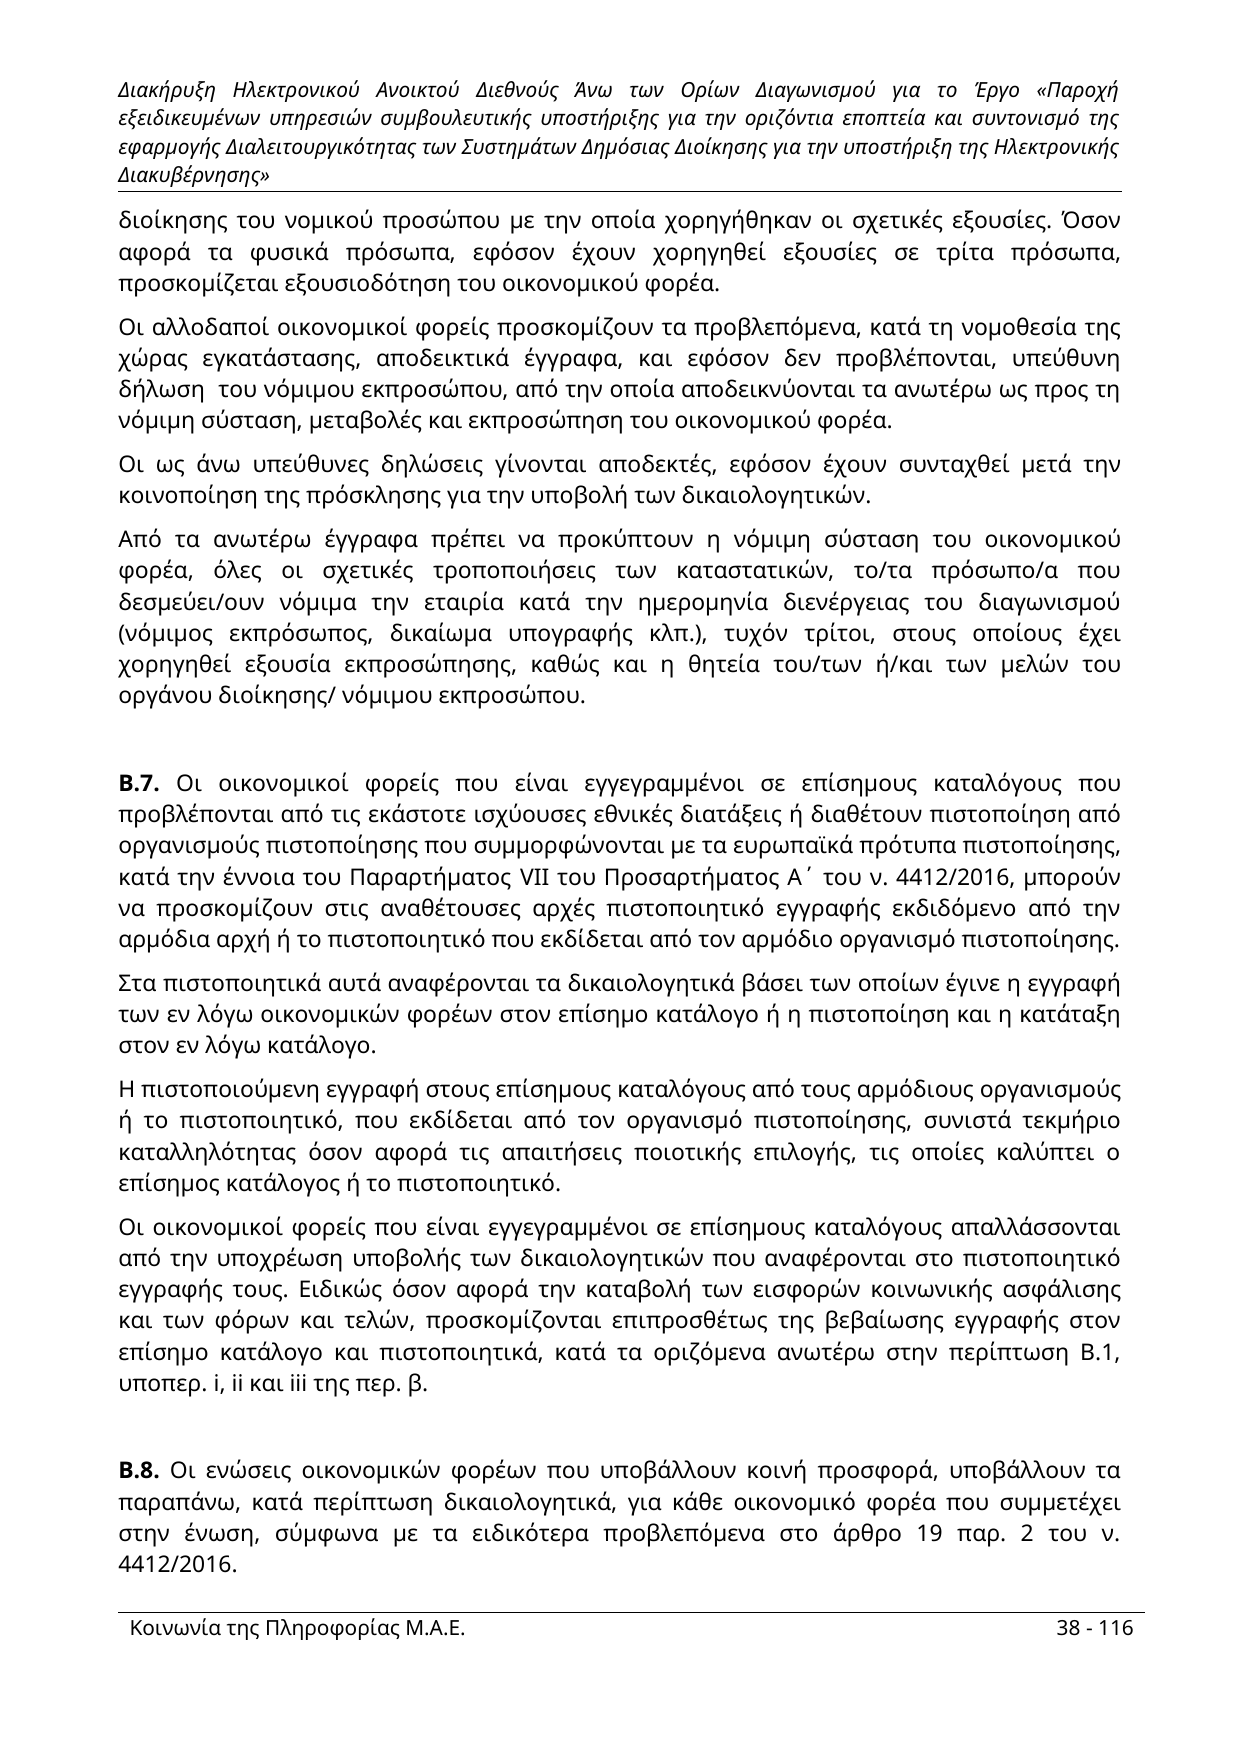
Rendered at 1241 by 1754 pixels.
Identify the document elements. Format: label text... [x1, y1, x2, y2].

text Β.8. Οι ενώσεις οικονομικών φορέων που υποβάλλουν κοινή προσφορά, υποβάλλουν τα παραπάνω, κατά περίπτωση δικαιολογητικά, για κάθε οικονομικό φορέα που συμμετέχει στην ένωση, σύμφωνα με τα ειδικότερα προβλεπόμενα στο άρθρο 19 παρ. 2 του ν. 4412/2016. [118, 1454, 1122, 1579]
text Η πιστοποιούμενη εγγραφή στους επίσημους καταλόγους από τους αρμόδιους οργανισμούς ή το πιστοποιητικό, που εκδίδεται από τον οργανισμό πιστοποίησης, συνιστά τεκμήριο καταλληλότητας όσον αφορά τις απαιτήσεις ποιοτικής επιλογής, τις οποίες καλύπτει ο επίσημος κατάλογος ή το πιστοποιητικό. [118, 1073, 1122, 1198]
text Στα πιστοποιητικά αυτά αναφέρονται τα δικαιολογητικά βάσει των οποίων έγινε η εγγραφή των εν λόγω οικονομικών φορέων στον επίσημο κατάλογο ή η πιστοποίηση και η κατάταξη στον εν λόγω κατάλογο. [118, 967, 1122, 1061]
text Οι οικονομικοί φορείς που είναι εγγεγραμμένοι σε επίσημους καταλόγους απαλλάσσονται από την υποχρέωση υποβολής των δικαιολογητικών που αναφέρονται στο πιστοποιητικό εγγραφής τους. Ειδικώς όσον αφορά την καταβολή των εισφορών κοινωνικής ασφάλισης και των φόρων και τελών, προσκομίζονται επιπροσθέτως της βεβαίωσης εγγραφής στον επίσημο κατάλογο και πιστοποιητικά, κατά τα οριζόμενα ανωτέρω στην περίπτωση Β.1, υποπερ. i, ii και iii της περ. β. [118, 1211, 1122, 1398]
text Β.7. Οι οικονομικοί φορείς που είναι εγγεγραμμένοι σε επίσημους καταλόγους που προβλέπονται από τις εκάστοτε ισχύουσες εθνικές διατάξεις ή διαθέτουν πιστοποίηση από οργανισμούς πιστοποίησης που συμμορφώνονται με τα ευρωπαϊκά πρότυπα πιστοποίησης, κατά την έννοια του Παραρτήματος VII του Προσαρτήματος Α΄ του ν. 4412/2016, μπορούν να προσκομίζουν στις αναθέτουσες αρχές πιστοποιητικό εγγραφής εκδιδόμενο από την αρμόδια αρχή ή το πιστοποιητικό που εκδίδεται από τον αρμόδιο οργανισμό πιστοποίησης. [118, 767, 1122, 954]
text Οι ως άνω υπεύθυνες δηλώσεις γίνονται αποδεκτές, εφόσον έχουν συνταχθεί μετά την κοινοποίηση της πρόσκλησης για την υποβολή των δικαιολογητικών. [118, 448, 1122, 511]
text Από τα ανωτέρω έγγραφα πρέπει να προκύπτουν η νόμιμη σύσταση του οικονομικού φορέα, όλες οι σχετικές τροποποιήσεις των καταστατικών, το/τα πρόσωπο/α που δεσμεύει/ουν νόμιμα την εταιρία κατά την ημερομηνία διενέργειας του διαγωνισμού (νόμιμος εκπρόσωπος, δικαίωμα υπογραφής κλπ.), τυχόν τρίτοι, στους οποίους έχει χορηγηθεί εξουσία εκπροσώπησης, καθώς και η θητεία του/των ή/και των μελών του οργάνου διοίκησης/ νόμιμου εκπροσώπου. [118, 523, 1122, 711]
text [118, 204, 1122, 298]
text Οι αλλοδαποί οικονομικοί φορείς προσκομίζουν τα προβλεπόμενα, κατά τη νομοθεσία της χώρας εγκατάστασης, αποδεικτικά έγγραφα, και εφόσον δεν προβλέπονται, υπεύθυνη δήλωση του νόμιμου εκπροσώπου, από την οποία αποδεικνύονται τα ανωτέρω ως προς τη νόμιμη σύσταση, μεταβολές και εκπροσώπηση του οικονομικού φορέα. [118, 311, 1122, 436]
